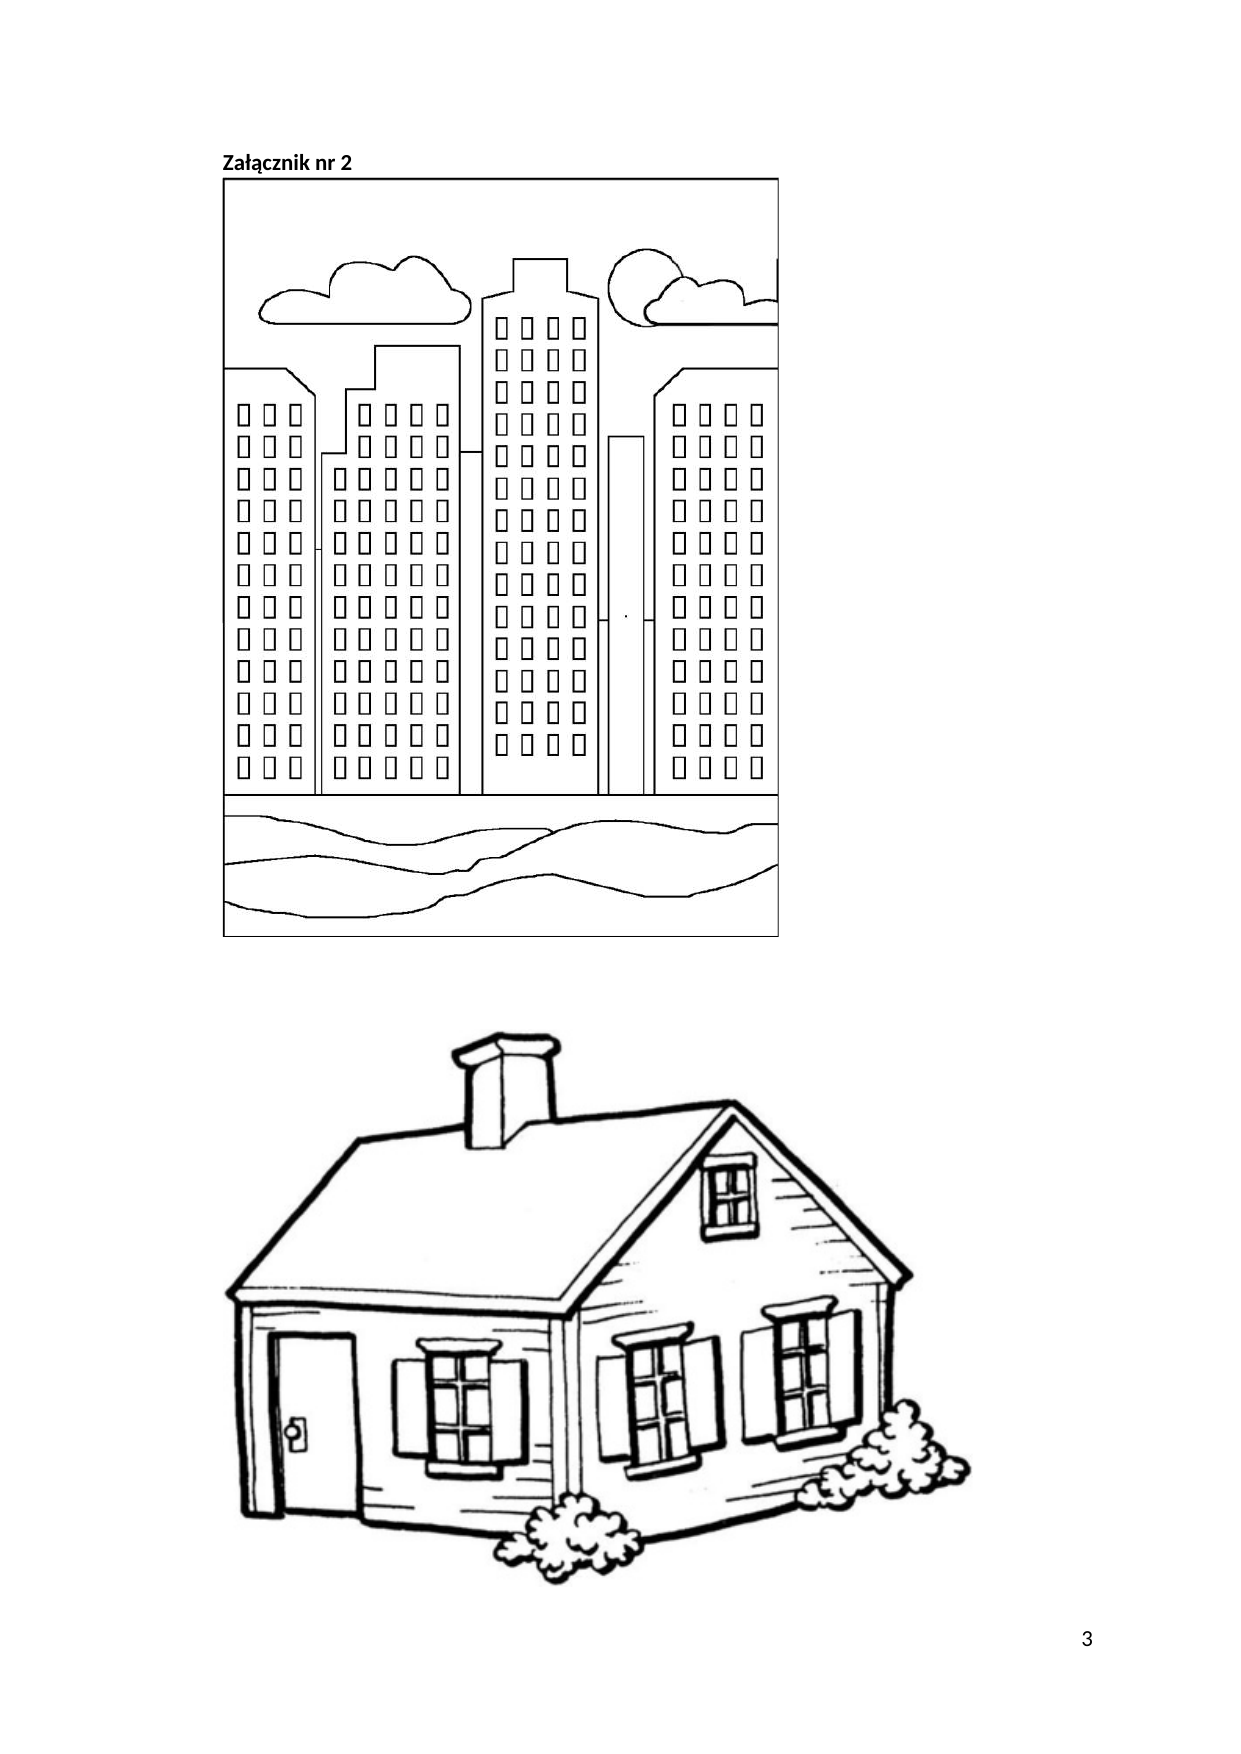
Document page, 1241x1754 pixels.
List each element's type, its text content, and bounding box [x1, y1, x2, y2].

picture [222, 1029, 973, 1587]
list Załącznik nr 2 [223, 148, 1093, 176]
picture [222, 177, 779, 937]
